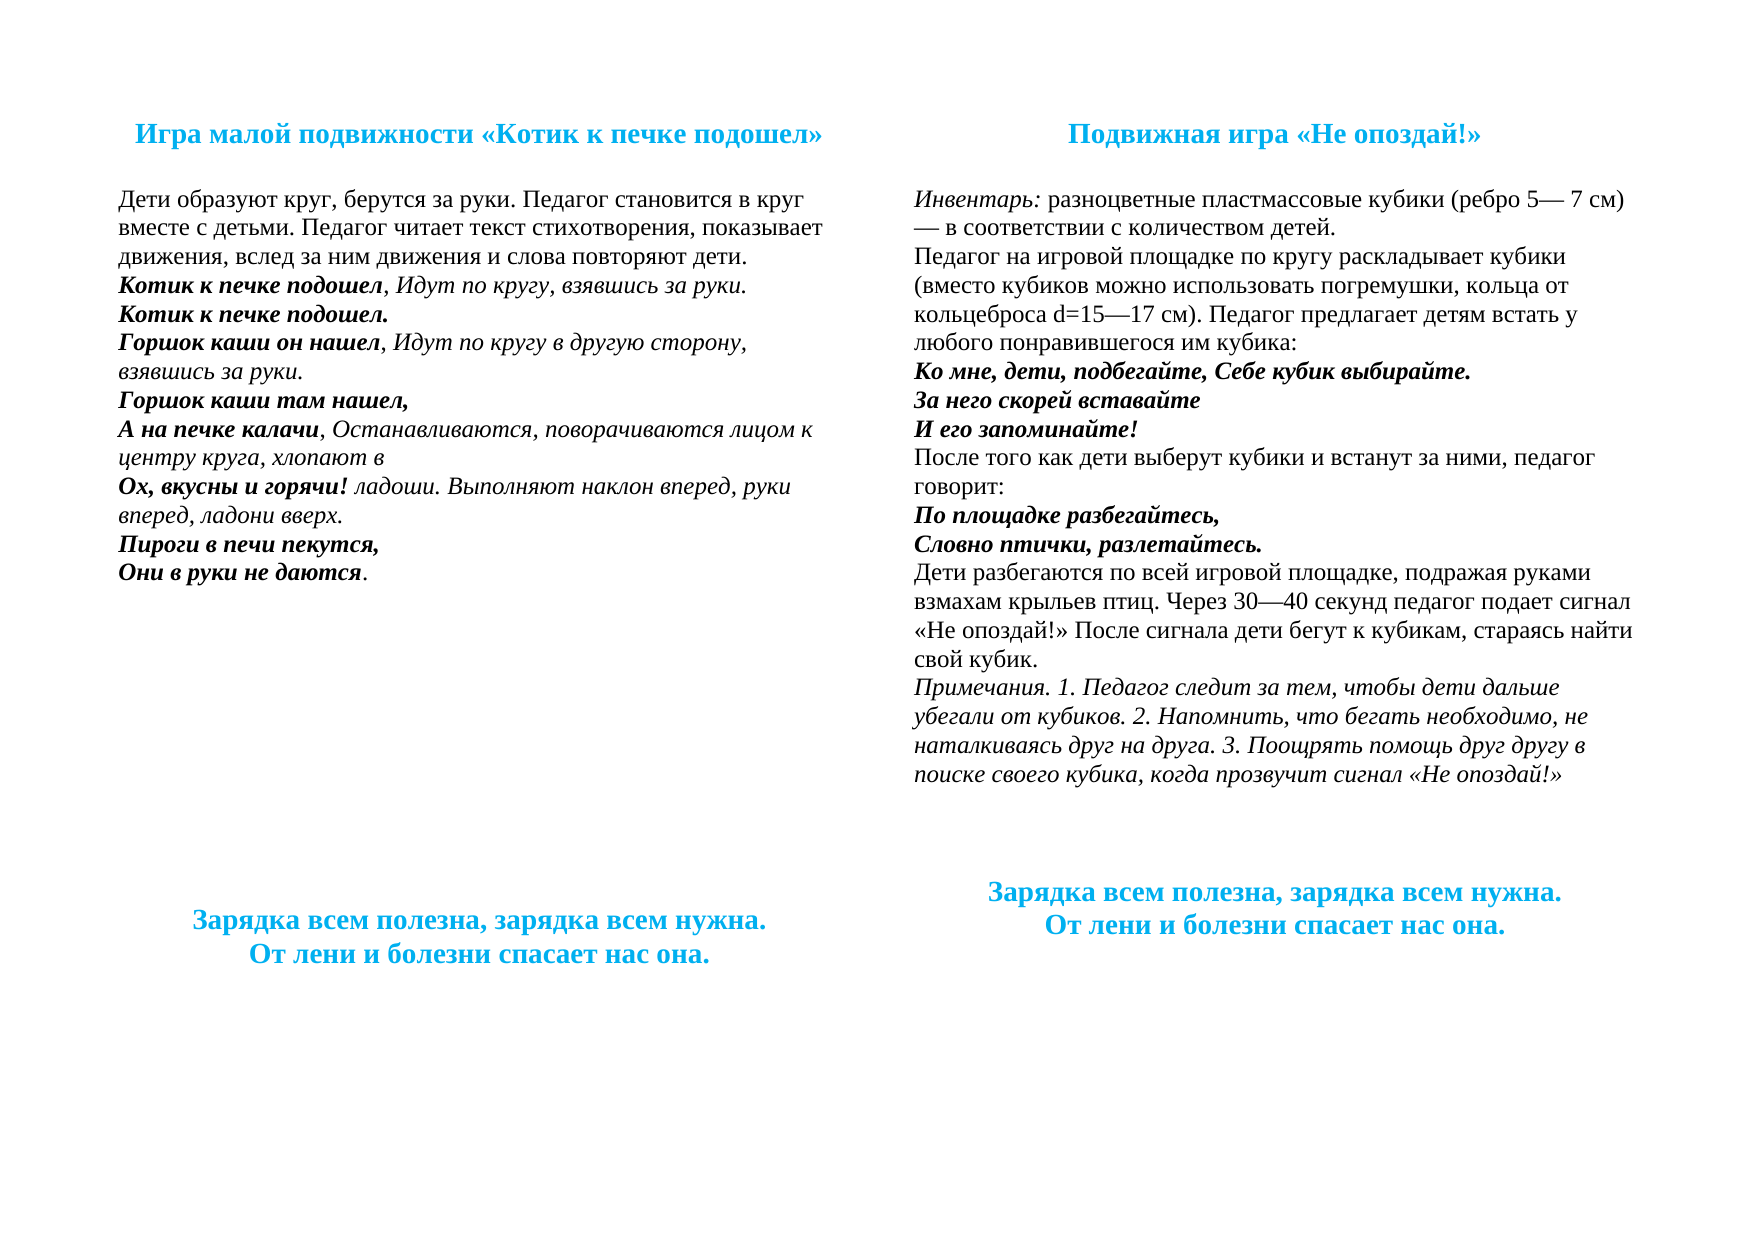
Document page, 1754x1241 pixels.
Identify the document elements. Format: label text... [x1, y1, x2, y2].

text Дети разбегаются по всей игровой площадке, подражая руками взмахам крыльев птиц. Через 30—40 секунд педагог подает сигнал «Не опоздай!» После сигнала дети бегут к кубикам, стараясь найти свой кубик. [914, 557, 1636, 672]
text А на печке калачи, Останавливаются, поворачиваются лицом к центру круга, хлопают в [118, 414, 840, 471]
text За него скорей вставайте [914, 385, 1636, 414]
text Котик к печке подошел, Идут по кругу, взявшись за руки. [118, 270, 840, 299]
text Игра малой подвижности «Котик к печке подошел» [118, 117, 840, 150]
text Педагог на игровой площадке по кругу раскладывает кубики (вместо кубиков можно использовать погремушки, кольца от кольцеброса d=15—17 см). Педагог предлагает детям встать у любого понравившегося им кубика: [914, 241, 1636, 356]
text И его запоминайте! [914, 414, 1636, 442]
text Котик к печке подошел. [118, 299, 840, 327]
text Ох, вкусны и горячи! ладоши. Выполняют наклон вперед, руки вперед, ладони вверх. [118, 471, 840, 529]
text Дети образуют круг, берутся за руки. Педагог становится в круг вместе с детьми. Педагог читает текст стихотворения, показывает движения, вслед за ним движения и слова повторяют дети. [118, 184, 840, 270]
text Зарядка всем полезна, зарядка всем нужна. [914, 874, 1636, 907]
text От лени и болезни спасает нас она. [118, 936, 840, 969]
text Пироги в печи пекутся, [118, 529, 840, 557]
text После того как дети выберут кубики и встанут за ними, педагог говорит: [914, 442, 1636, 500]
text Подвижная игра «Не опоздай!» [914, 117, 1636, 150]
text Словно птички, разлетайтесь. [914, 529, 1636, 557]
text Горшок каши он нашел, Идут по кругу в другую сторону, взявшись за руки. [118, 327, 840, 385]
text От лени и болезни спасает нас она. [914, 907, 1636, 941]
text Ко мне, дети, подбегайте, Себе кубик выбирайте. [914, 356, 1636, 385]
text Они в руки не даются. [118, 557, 840, 586]
text Примечания. 1. Педагог следит за тем, чтобы дети дальше убегали от кубиков. 2. Напомнить, что бегать необходимо, не наталкиваясь друг на друга. 3. Поощрять помощь друг другу в поиске своего кубика, когда прозвучит сигнал «Не опоздай!» [914, 672, 1636, 787]
text Горшок каши там нашел, [118, 385, 840, 414]
text Зарядка всем полезна, зарядка всем нужна. [118, 902, 840, 936]
text Инвентарь: разноцветные пластмассовые кубики (ребро 5— 7 см) — в соответствии с количеством детей. [914, 184, 1636, 241]
text По площадке разбегайтесь, [914, 500, 1636, 529]
